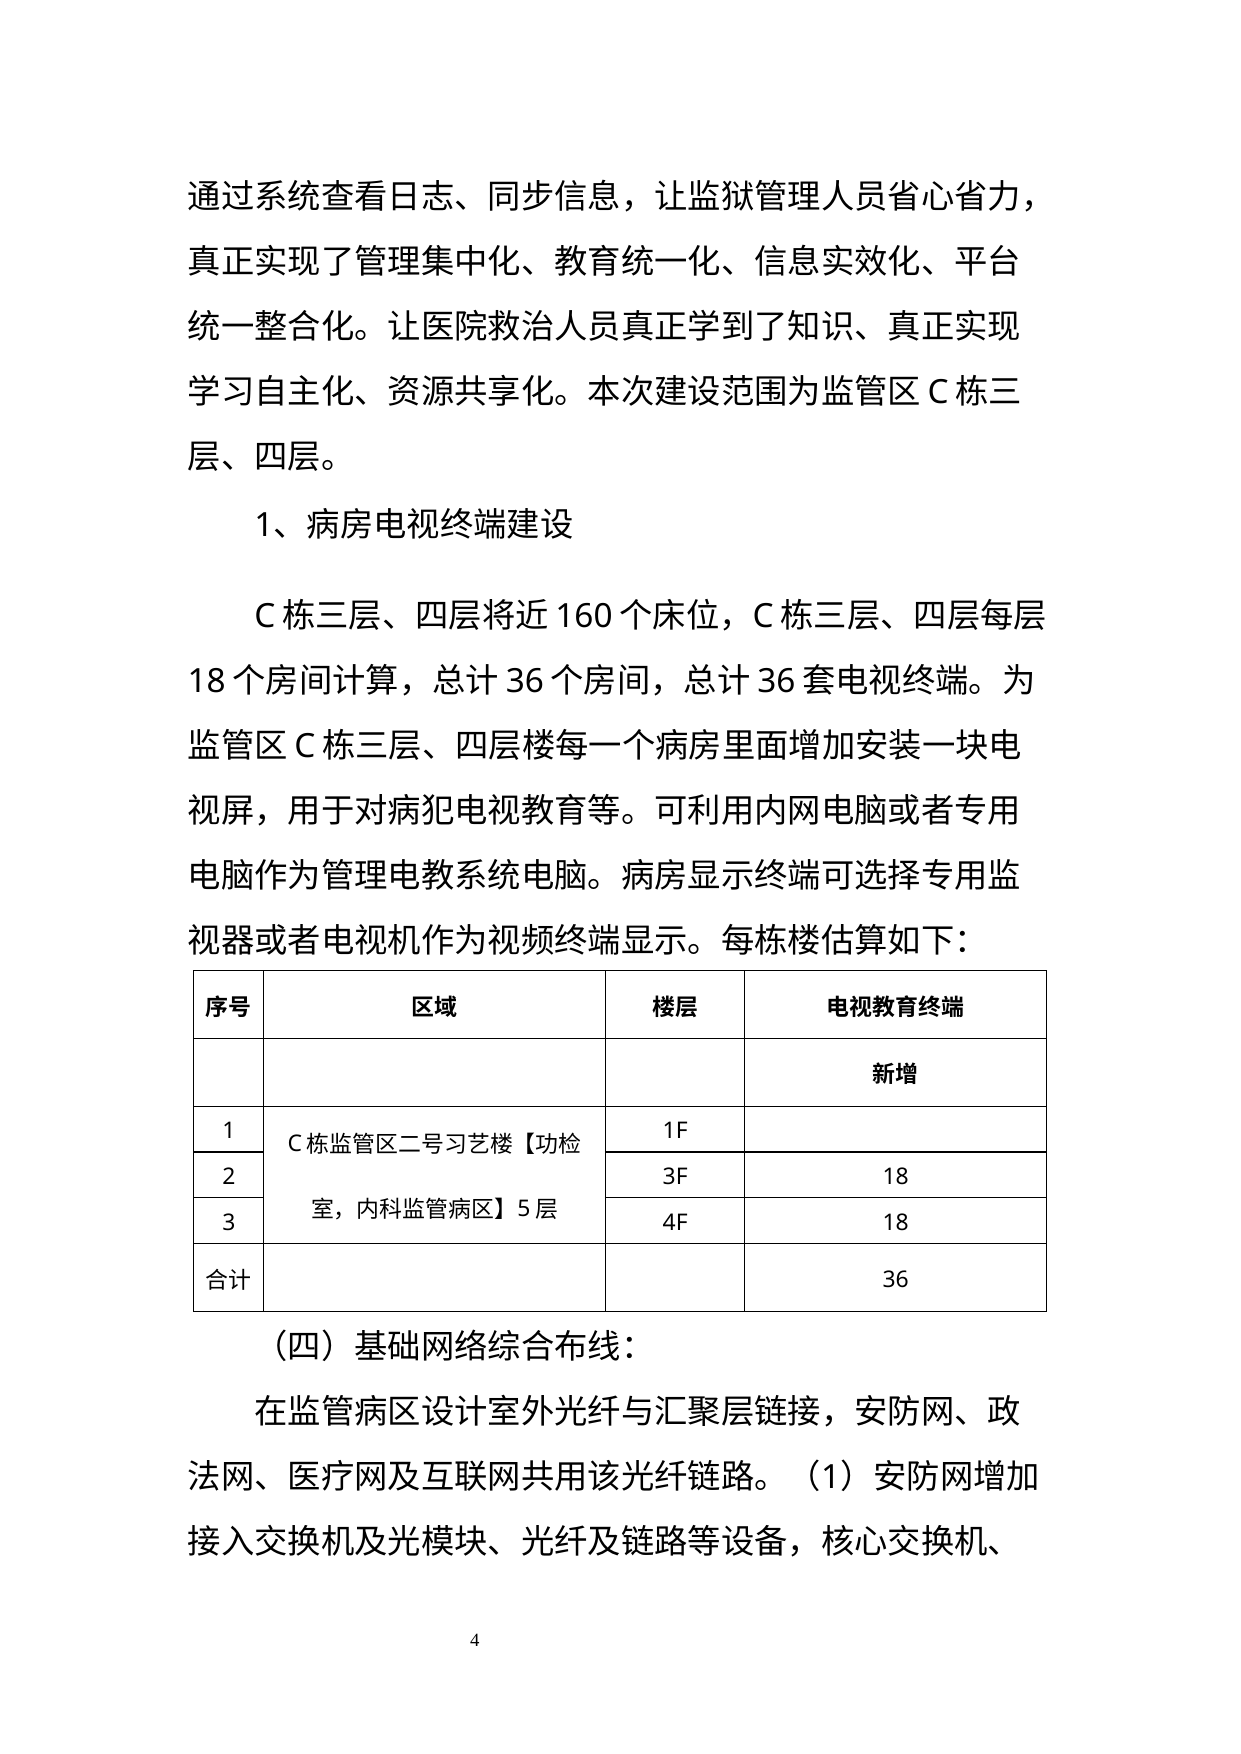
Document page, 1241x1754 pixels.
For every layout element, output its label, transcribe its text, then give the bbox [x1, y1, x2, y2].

table_cell [745, 1107, 1046, 1151]
table_cell [606, 1244, 744, 1311]
table_cell 1 [194, 1107, 263, 1151]
table_cell 2 [194, 1153, 263, 1197]
text C栋三层、四层将近160个床位，C栋三层、四层每层18个房间计算，总计36个房间，总计36套电视终端。为监管区C栋三层、四层楼每一个病房里面增加安装一块电视屏，用于对病犯电视教育等。可利用内网电脑或者专用电脑作为管理电教系统电脑。病房显示终端可选择专用监视器或者电视机作为视频终端显示。每栋楼估算如下： [187, 580, 1053, 970]
subtitle 1、病房电视终端建设 [187, 489, 1053, 554]
table_cell 合计 [194, 1244, 263, 1311]
table_cell 新增 [745, 1039, 1046, 1106]
table_cell [264, 1039, 605, 1106]
table_cell 36 [745, 1244, 1046, 1311]
table_cell 3 [194, 1198, 263, 1243]
table_cell 3F [606, 1153, 744, 1197]
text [187, 1377, 1053, 1572]
table_header 楼层 [606, 971, 744, 1038]
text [187, 162, 1053, 487]
table_cell [606, 1039, 744, 1106]
table_cell 1F [606, 1107, 744, 1151]
table_cell 18 [745, 1153, 1046, 1197]
table_cell [194, 1039, 263, 1106]
table_header 序号 [194, 971, 263, 1038]
table_cell C栋监管区二号习艺楼【功检室，内科监管病区】5层 [264, 1107, 605, 1243]
table_cell 4F [606, 1198, 744, 1243]
table_cell 18 [745, 1198, 1046, 1243]
table_cell [264, 1244, 605, 1311]
table_header 区域 [264, 971, 605, 1038]
table_header 电视教育终端 [745, 971, 1046, 1038]
text （四）基础网络综合布线： [187, 1312, 1053, 1377]
